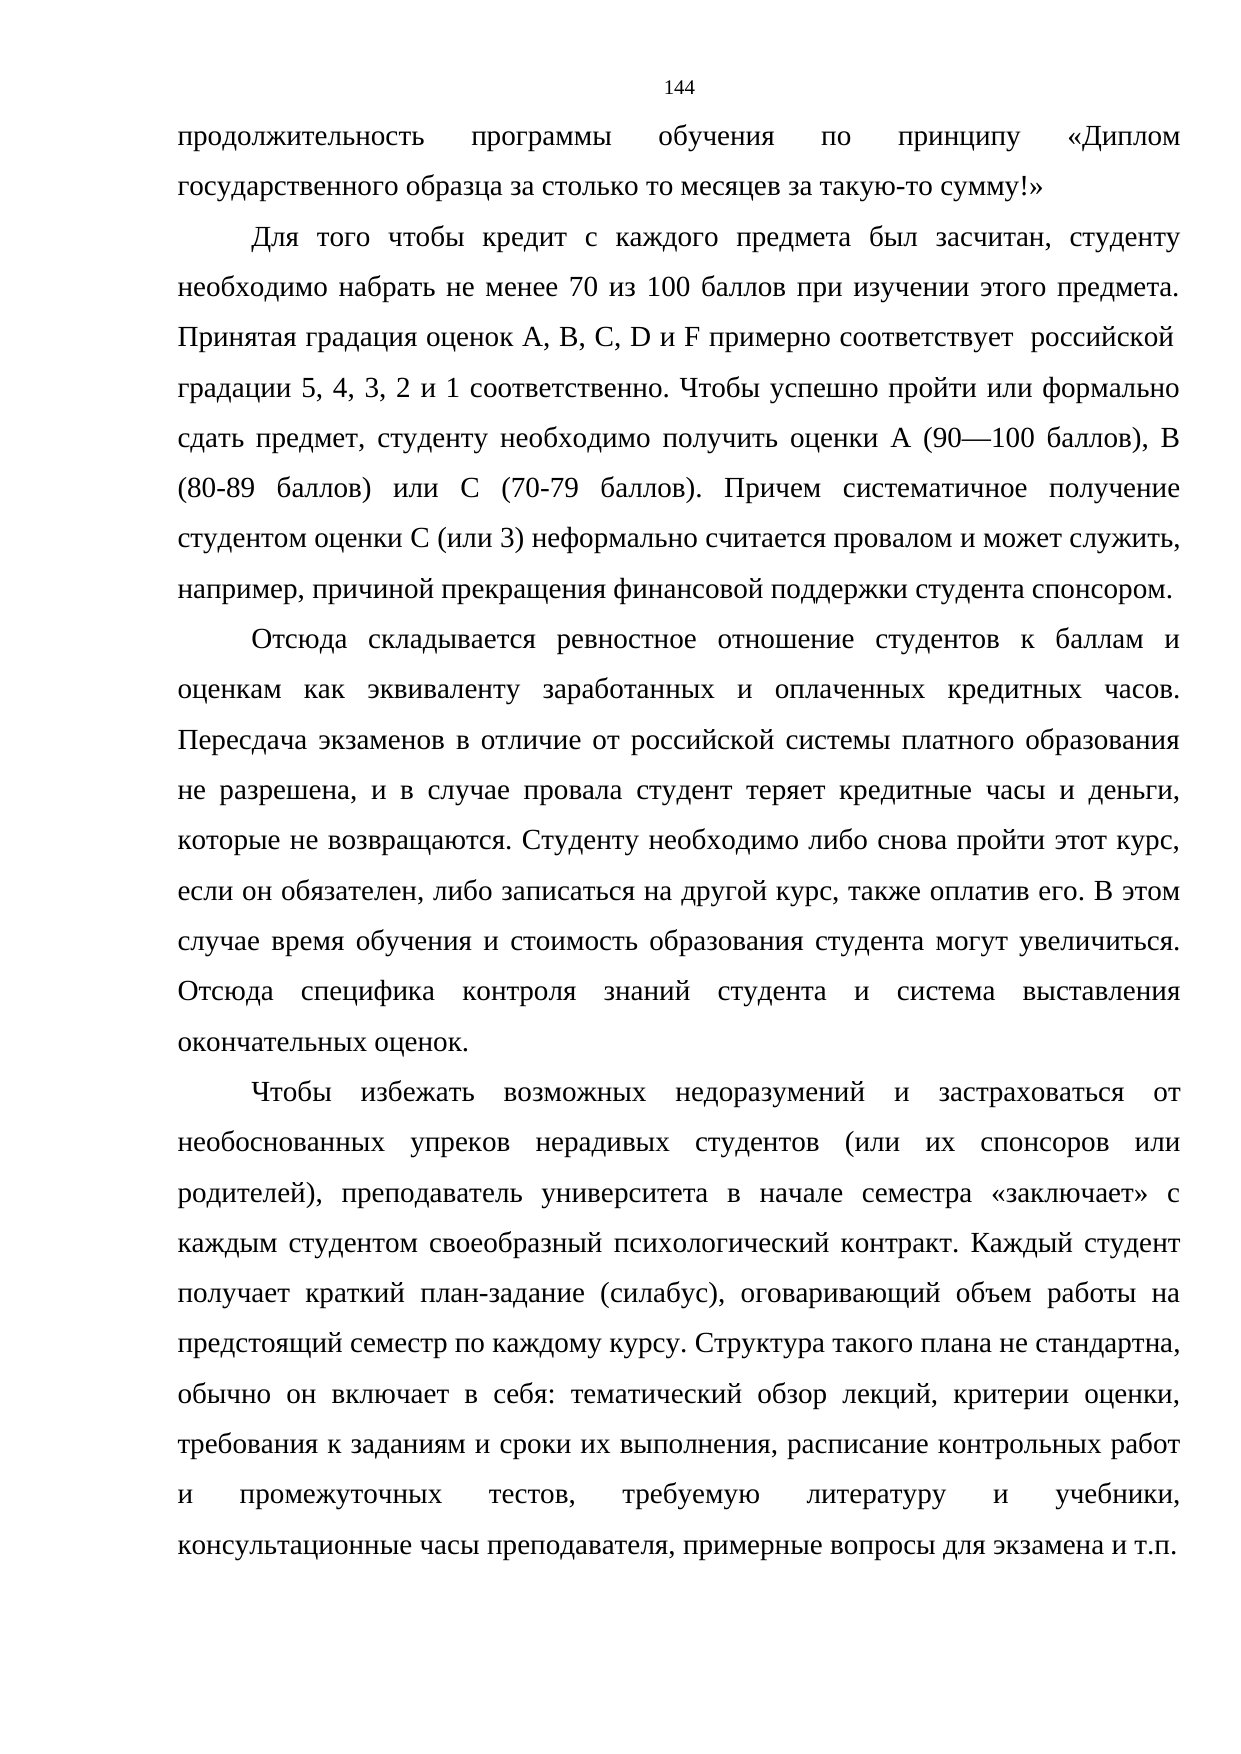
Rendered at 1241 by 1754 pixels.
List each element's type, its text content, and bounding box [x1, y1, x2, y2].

text Чтобы избежать возможных недоразумений и застраховаться от необоснованных упреков нерадивых студентов (или их спонсоров или родителей), преподаватель университета в начале семестра «заключает» с каждым студентом своеобразный психологический контракт. Каждый студент получает краткий план-задание (силабус), оговаривающий объем работы на предстоящий семестр по каждому курсу. Структура такого плана не стандартна, обычно он включает в себя: тематический обзор лекций, критерии оценки, требования к заданиям и сроки их выполнения, расписание контрольных работ и промежуточных тестов, требуемую литературу и учебники, консультационные часы преподавателя, примерные вопросы для экзамена и т.п. [177, 1074, 1181, 1560]
text Отсюда складывается ревностное отношение студентов к баллам и оценкам как эквиваленту заработанных и оплаченных кредитных часов. Пересдача экзаменов в отличие от российской системы платного образования не разрешена, и в случае провала студент теряет кредитные часы и деньги, которые не возвращаются. Студенту необходимо либо снова пройти этот курс, если он обязателен, либо записаться на другой курс, также оплатив его. В этом случае время обучения и стоимость образования студента могут увеличиться. Отсюда специфика контроля знаний студента и система выставления окончательных оценок. [177, 621, 1181, 1057]
text Для того чтобы кредит с каждого предмета был засчитан, студенту необходимо набрать не менее 70 из 100 баллов при изучении этого предмета. Принятая градация оценок А, В, С, D и F примерно соответствует российской градации 5, 4, 3, 2 и 1 соответственно. Чтобы успешно пройти или формально сдать предмет, студенту необходимо получить оценки А (90—100 баллов), В (80-89 баллов) или С (70-79 баллов). Причем систематичное получение студентом оценки С (или 3) неформально считается провалом и может служить, например, причиной прекращения финансовой поддержки студента спонсором. [177, 219, 1181, 604]
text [177, 118, 1181, 202]
